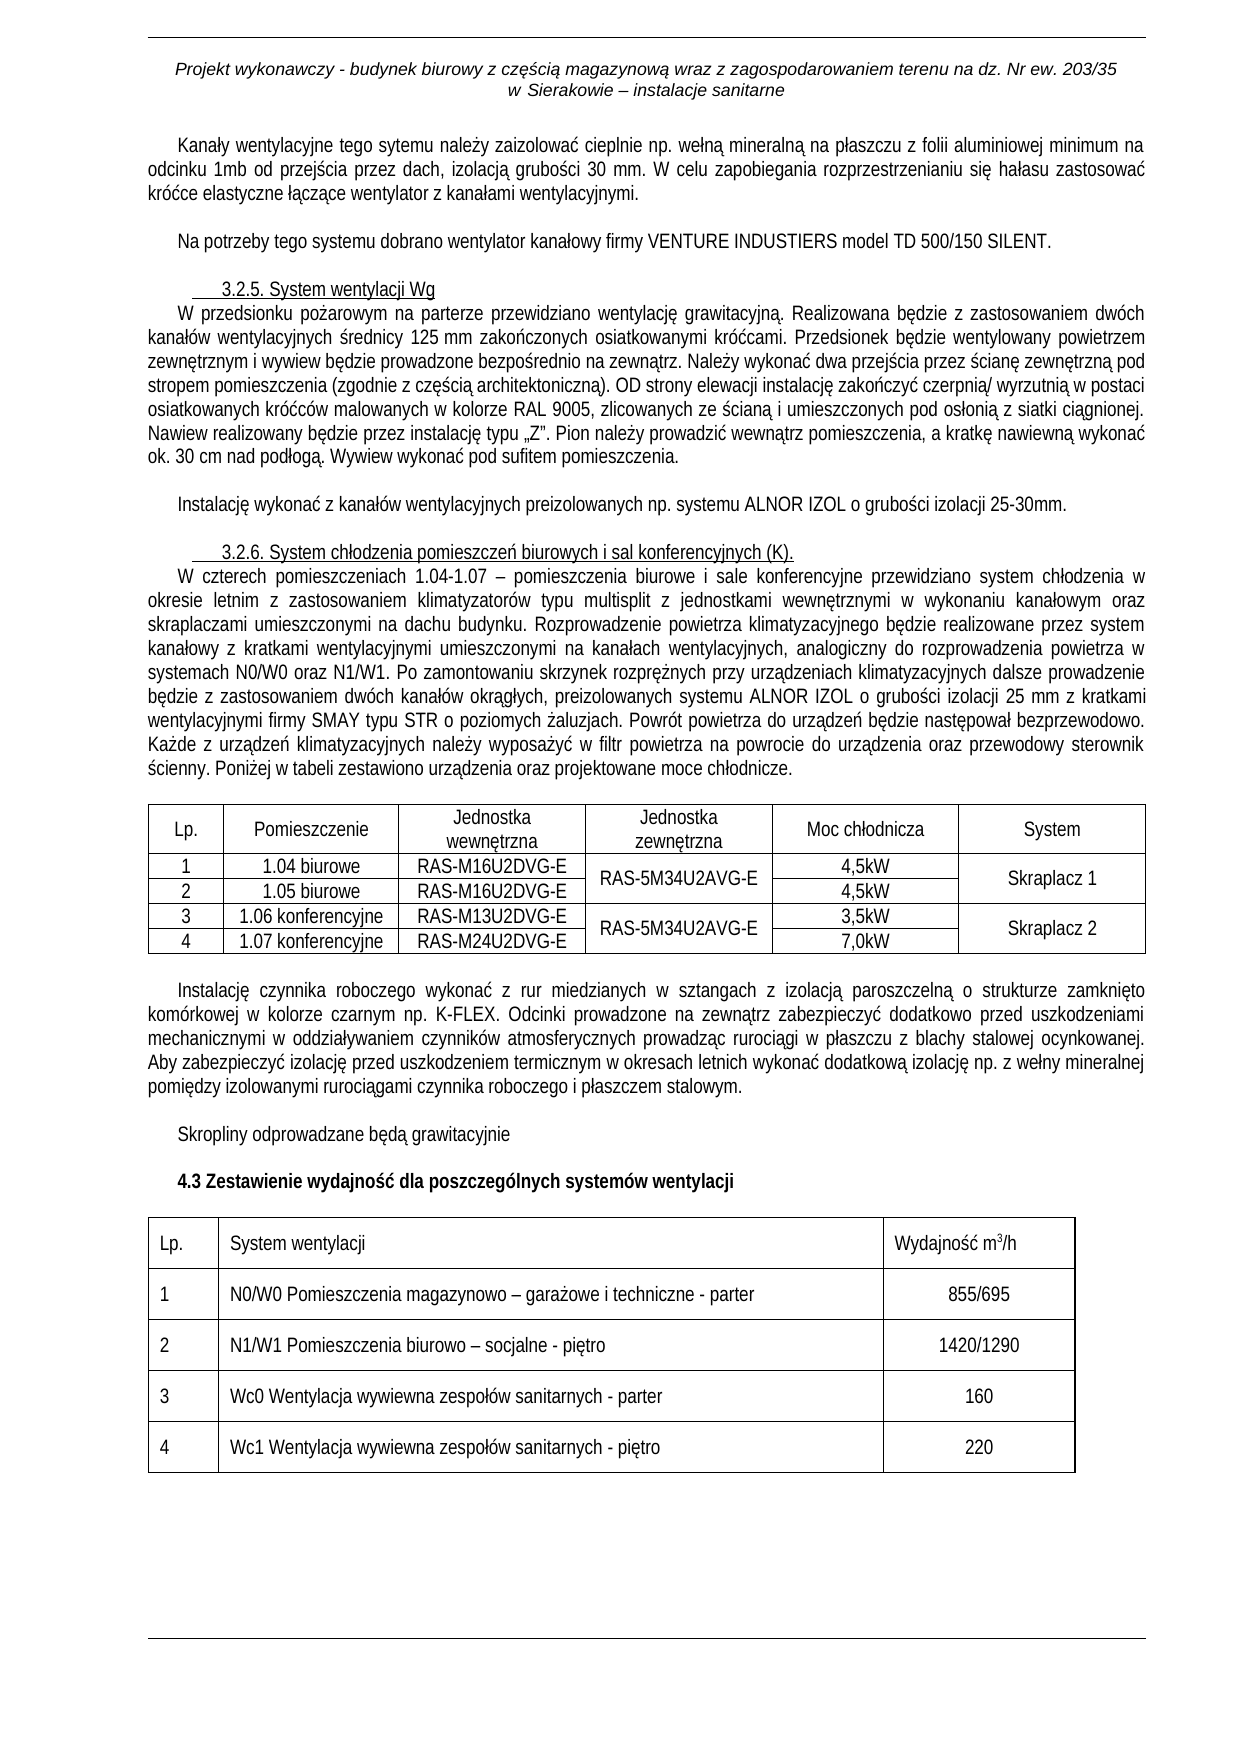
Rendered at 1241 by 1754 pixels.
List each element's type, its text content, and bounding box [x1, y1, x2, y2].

text Skropliny odprowadzane będą grawitacyjnie [148, 1121, 1146, 1145]
table_cell 2 [149, 879, 223, 903]
table_cell 1 [149, 854, 223, 878]
table_cell 1.05 biurowe [224, 879, 398, 903]
table_cell Wc0 Wentylacja wywiewna zespołów sanitarnych - parter [219, 1371, 883, 1421]
table_cell N1/W1 Pomieszczenia biurowo – socjalne - piętro [219, 1320, 883, 1370]
table_header Jednostka zewnętrzna [586, 805, 772, 853]
text Kanały wentylacyjne tego sytemu należy zaizolować cieplnie np. wełną mineralną na płaszczu z folii aluminiowej minimum na odcinku 1mb od przejścia przez dach, izolacją grubości 30 mm. W celu zapobiegania rozprzestrzenianiu się hałasu zastosować króćce elastyczne łączące wentylator z kanałami wentylacyjnymi. [148, 133, 1146, 205]
table_header Wydajność m3/h [884, 1218, 1074, 1268]
table_cell 1.06 konferencyjne [224, 904, 398, 928]
text 4.3 Zestawienie wydajność dla poszczególnych systemów wentylacji [148, 1169, 1146, 1193]
table_cell 4,5kW [773, 854, 958, 878]
text Na potrzeby tego systemu dobrano wentylator kanałowy firmy VENTURE INDUSTIERS model TD 500/150 SILENT. [148, 229, 1146, 253]
table_cell 4,5kW [773, 879, 958, 903]
table_header Lp. [149, 805, 223, 853]
table_cell 1420/1290 [884, 1320, 1074, 1370]
table_header System wentylacji [219, 1218, 883, 1268]
table_header Pomieszczenie [224, 805, 398, 853]
table_cell 4 [149, 1422, 218, 1472]
table_header Moc chłodnicza [773, 805, 958, 853]
table_cell 160 [884, 1371, 1074, 1421]
table_cell 3 [149, 1371, 218, 1421]
text W przedsionku pożarowym na parterze przewidziano wentylację grawitacyjną. Realizowana będzie z zastosowaniem dwóch kanałów wentylacyjnych średnicy 125 mm zakończonych osiatkowanymi króćcami. Przedsionek będzie wentylowany powietrzem zewnętrznym i wywiew będzie prowadzone bezpośrednio na zewnątrz. Należy wykonać dwa przejścia przez ścianę zewnętrzną pod stropem pomieszczenia (zgodnie z częścią architektoniczną). OD strony elewacji instalację zakończyć czerpnią/ wyrzutnią w postaci osiatkowanych króćców malowanych w kolorze RAL 9005, zlicowanych ze ścianą i umieszczonych pod osłonią z siatki ciągnionej. Nawiew realizowany będzie przez instalację typu „Z”. Pion należy prowadzić wewnątrz pomieszczenia, a kratkę nawiewną wykonać ok. 30 cm nad podłogą. Wywiew wykonać pod sufitem pomieszczenia. [148, 301, 1146, 468]
table_cell Skraplacz 2 [959, 904, 1145, 953]
table_cell RAS-5M34U2AVG-E [586, 854, 772, 903]
text Instalację wykonać z kanałów wentylacyjnych preizolowanych np. systemu ALNOR IZOL o grubości izolacji 25-30mm. [148, 492, 1146, 516]
table_cell 3,5kW [773, 904, 958, 928]
table_cell RAS-M13U2DVG-E [399, 904, 585, 928]
table_cell RAS-5M34U2AVG-E [586, 904, 772, 953]
table_header Lp. [149, 1218, 218, 1268]
table_cell Skraplacz 1 [959, 854, 1145, 903]
table_cell N0/W0 Pomieszczenia magazynowo – garażowe i techniczne - parter [219, 1269, 883, 1319]
table_header System [959, 805, 1145, 853]
table_cell 1.04 biurowe [224, 854, 398, 878]
table_cell Wc1 Wentylacja wywiewna zespołów sanitarnych - piętro [219, 1422, 883, 1472]
table_cell RAS-M16U2DVG-E [399, 854, 585, 878]
subtitle 3.2.6. System chłodzenia pomieszczeń biurowych i sal konferencyjnych (K). [192, 540, 1146, 564]
table_cell 4 [149, 929, 223, 953]
table_cell RAS-M16U2DVG-E [399, 879, 585, 903]
text W czterech pomieszczeniach 1.04-1.07 – pomieszczenia biurowe i sale konferencyjne przewidziano system chłodzenia w okresie letnim z zastosowaniem klimatyzatorów typu multisplit z jednostkami wewnętrznymi w wykonaniu kanałowym oraz skraplaczami umieszczonymi na dachu budynku. Rozprowadzenie powietrza klimatyzacyjnego będzie realizowane przez system kanałowy z kratkami wentylacyjnymi umieszczonymi na kanałach wentylacyjnych, analogiczny do rozprowadzenia powietrza w systemach N0/W0 oraz N1/W1. Po zamontowaniu skrzynek rozprężnych przy urządzeniach klimatyzacyjnych dalsze prowadzenie będzie z zastosowaniem dwóch kanałów okrągłych, preizolowanych systemu ALNOR IZOL o grubości izolacji 25 mm z kratkami wentylacyjnymi firmy SMAY typu STR o poziomych żaluzjach. Powrót powietrza do urządzeń będzie następował bezprzewodowo. Każde z urządzeń klimatyzacyjnych należy wyposażyć w filtr powietrza na powrocie do urządzenia oraz przewodowy sterownik ścienny. Poniżej w tabeli zestawiono urządzenia oraz projektowane moce chłodnicze. [148, 564, 1146, 780]
table_cell 3 [149, 904, 223, 928]
table_cell 2 [149, 1320, 218, 1370]
table_header Jednostka wewnętrzna [399, 805, 585, 853]
table_cell 1 [149, 1269, 218, 1319]
table_cell 220 [884, 1422, 1074, 1472]
table_cell 7,0kW [773, 929, 958, 953]
text Instalację czynnika roboczego wykonać z rur miedzianych w sztangach z izolacją paroszczelną o strukturze zamknięto komórkowej w kolorze czarnym np. K-FLEX. Odcinki prowadzone na zewnątrz zabezpieczyć dodatkowo przed uszkodzeniami mechanicznymi w oddziaływaniem czynników atmosferycznych prowadząc rurociągi w płaszczu z blachy stalowej ocynkowanej. Aby zabezpieczyć izolację przed uszkodzeniem termicznym w okresach letnich wykonać dodatkową izolację np. z wełny mineralnej pomiędzy izolowanymi rurociągami czynnika roboczego i płaszczem stalowym. [148, 978, 1146, 1097]
table_cell RAS-M24U2DVG-E [399, 929, 585, 953]
table_cell 855/695 [884, 1269, 1074, 1319]
table_cell 1.07 konferencyjne [224, 929, 398, 953]
subtitle 3.2.5. System wentylacji Wg [192, 277, 1146, 301]
